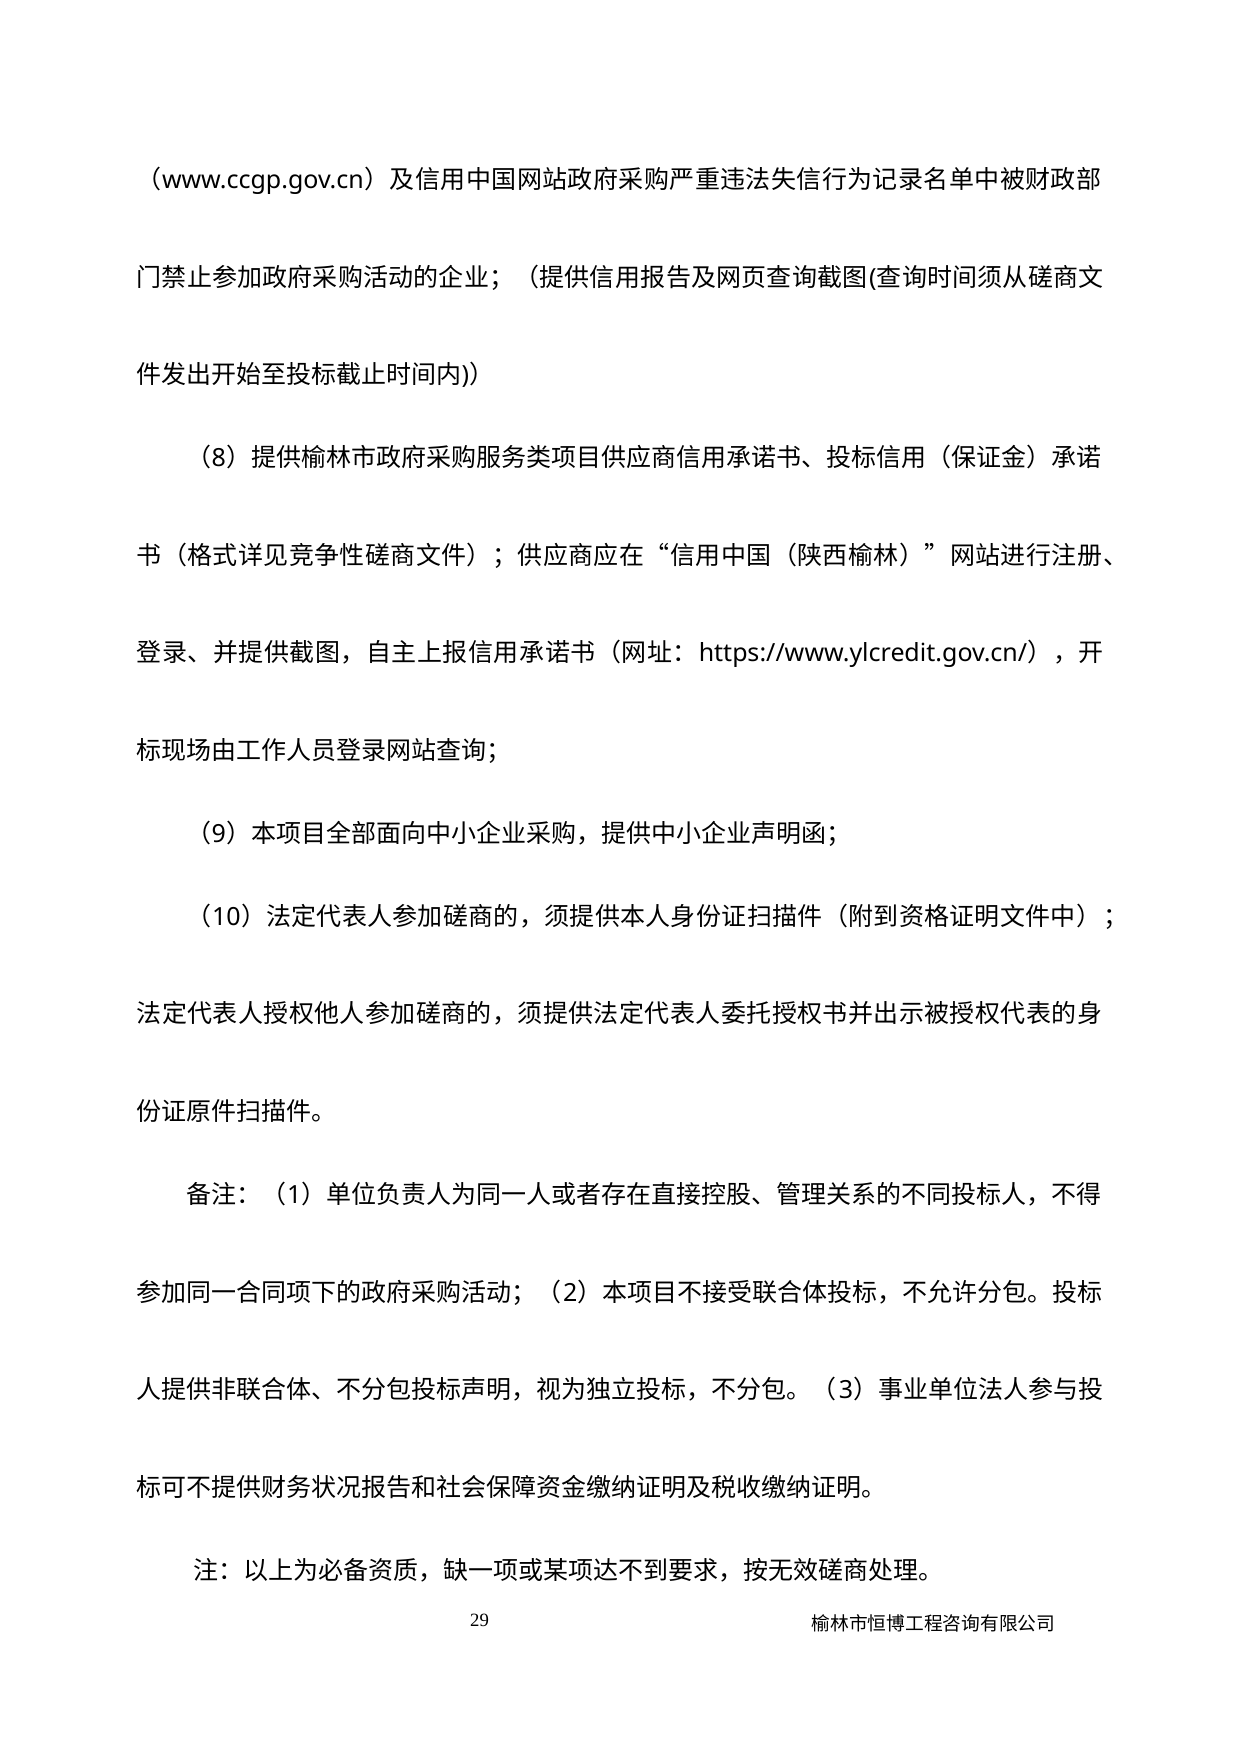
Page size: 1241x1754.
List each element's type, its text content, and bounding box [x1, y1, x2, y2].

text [136, 145, 1104, 405]
text 备注：（1）单位负责人为同一人或者存在直接控股、管理关系的不同投标人，不得参加同一合同项下的政府采购活动；（2）本项目不接受联合体投标，不允许分包。投标人提供非联合体、不分包投标声明，视为独立投标，不分包。（3）事业单位法人参与投标可不提供财务状况报告和社会保障资金缴纳证明及税收缴纳证明。 [136, 1160, 1104, 1518]
text （10）法定代表人参加磋商的，须提供本人身份证扫描件（附到资格证明文件中）；法定代表人授权他人参加磋商的，须提供法定代表人委托授权书并出示被授权代表的身份证原件扫描件。 [136, 882, 1104, 1142]
text 注：以上为必备资质，缺一项或某项达不到要求，按无效磋商处理。 [136, 1536, 1104, 1601]
text （9）本项目全部面向中小企业采购，提供中小企业声明函； [136, 799, 1104, 864]
text （8）提供榆林市政府采购服务类项目供应商信用承诺书、投标信用（保证金）承诺书（格式详见竞争性磋商文件）；供应商应在“信用中国（陕西榆林）”网站进行注册、登录、并提供截图，自主上报信用承诺书（网址：https://www.ylcredit.gov.cn/），开标现场由工作人员登录网站查询； [136, 423, 1104, 781]
